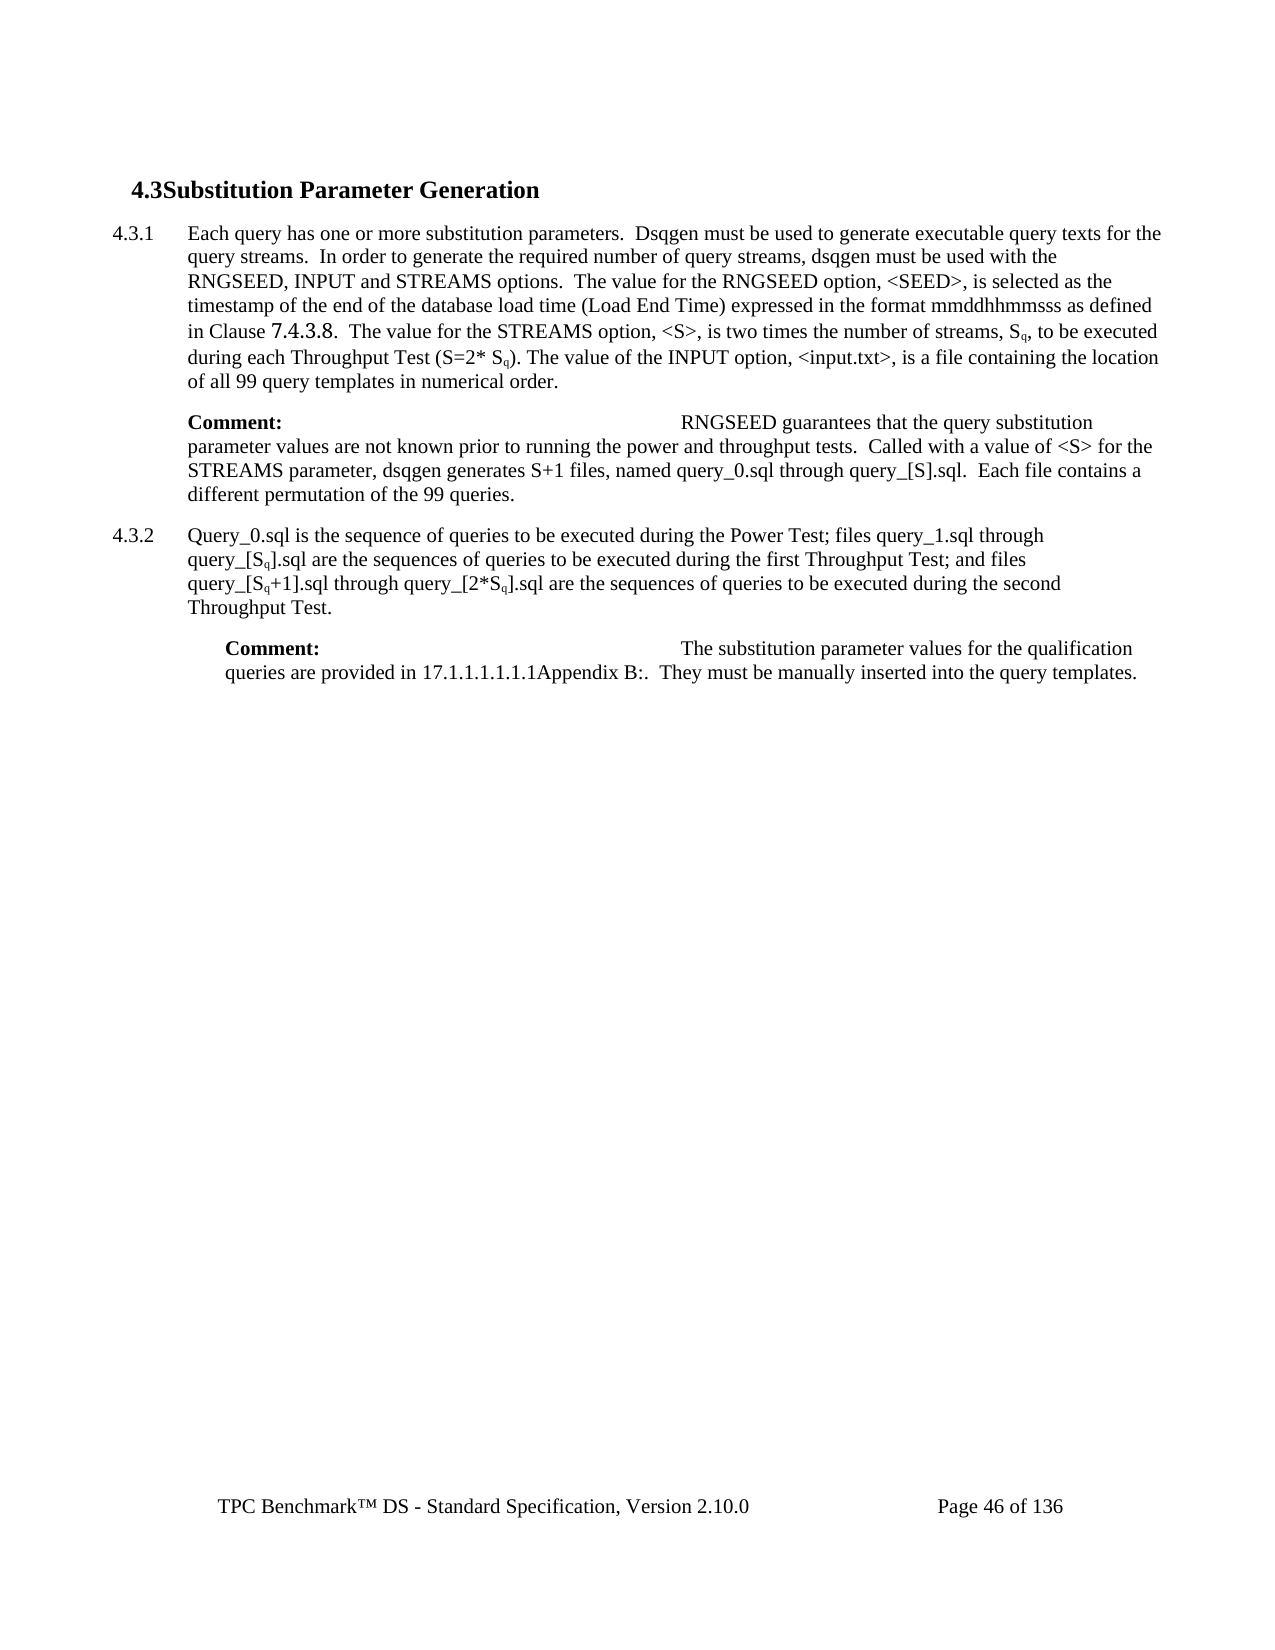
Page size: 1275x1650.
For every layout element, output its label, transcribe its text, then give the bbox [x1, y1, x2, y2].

subtitle Substitution Parameter Generation [131, 175, 1162, 204]
subtitle Query_0.sql is the sequence of queries to be executed during the Power Test; files query_1.sql through query_[Sq].sql are the sequences of queries to be executed during the first Throughput Test; and files query_[Sq+1].sql through query_[2*Sq].sql are the sequences of queries to be executed during the second Throughput Test. [112, 523, 1162, 619]
text The substitution parameter values for the qualification queries are provided in 17Appendix B:. They must be manually inserted into the query templates. [225, 636, 1162, 684]
subtitle Each query has one or more substitution parameters. Dsqgen must be used to generate executable query texts for the query streams. In order to generate the required number of query streams, dsqgen must be used with the RNGSEED, INPUT and STREAMS options. The value for the RNGSEED option, <SEED>, is selected as the timestamp of the end of the database load time (Load End Time) expressed in the format mmddhhmmsss as defined in Clause 7.4.3.8. The value for the STREAMS option, <S>, is two times the number of streams, Sq, to be executed during each Throughput Test (S=2* Sq). The value of the INPUT option, <input.txt>, is a file containing the location of all 99 query templates in numerical order. [112, 220, 1162, 393]
text RNGSEED guarantees that the query substitution parameter values are not known prior to running the power and throughput tests. Called with a value of <S> for the STREAMS parameter, dsqgen generates S+1 files, named query_0.sql through query_[S].sql. Each file contains a different permutation of the 99 queries. [187, 410, 1162, 506]
